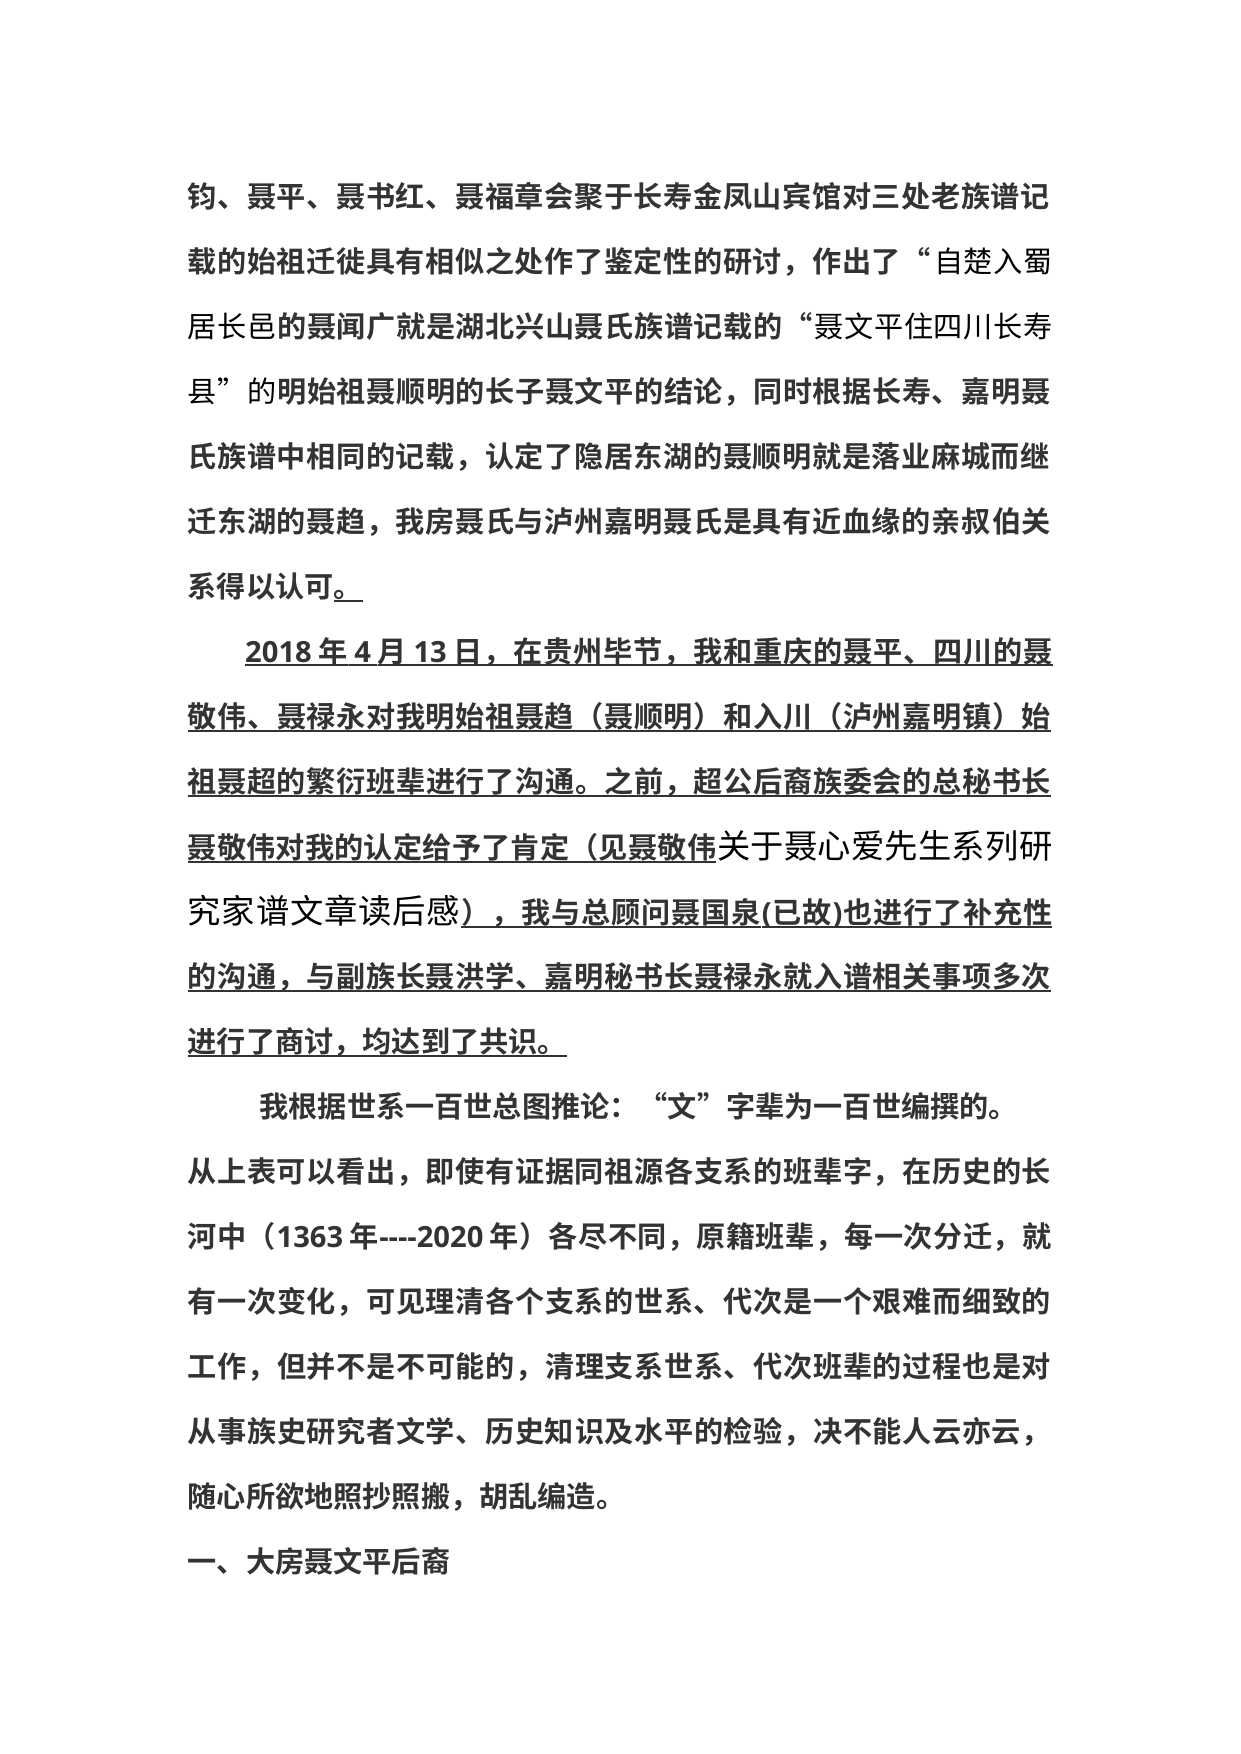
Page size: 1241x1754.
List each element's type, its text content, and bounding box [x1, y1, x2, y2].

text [187, 162, 1053, 617]
text 我根据世系一百世总图推论：“文”字辈为一百世编撰的。 [187, 1072, 1053, 1137]
text 一、大房聂文平后裔 [187, 1527, 1053, 1592]
text 2018年4月13日，在贵州毕节，我和重庆的聂平、四川的聂敬伟、聂禄永对我明始祖聂趋（聂顺明）和入川（泸州嘉明镇）始祖聂超的繁衍班辈进行了沟通。之前，超公后裔族委会的总秘书长聂敬伟对我的认定给予了肯定（见聂敬伟关于聂心爱先生系列研究家谱文章读后感），我与总顾问聂国泉(已故)也进行了补充性的沟通，与副族长聂洪学、嘉明秘书长聂禄永就入谱相关事项多次进行了商讨，均达到了共识。 [187, 617, 1053, 730]
text 2018年4月13日，在贵州毕节，我和重庆的聂平、四川的聂敬伟、聂禄永对我明始祖聂趋（聂顺明）和入川（泸州嘉明镇）始祖聂超的繁衍班辈进行了沟通。之前，超公后裔族委会的总秘书长聂敬伟对我的认定给予了肯定（见聂敬伟关于聂心爱先生系列研究家谱文章读后感），我与总顾问聂国泉(已故)也进行了补充性的沟通，与副族长聂洪学、嘉明秘书长聂禄永就入谱相关事项多次进行了商讨，均达到了共识。 [187, 796, 1053, 990]
text 从上表可以看出，即使有证据同祖源各支系的班辈字，在历史的长河中（1363年----2020年）各尽不同，原籍班辈，每一次分迁，就有一次变化，可见理清各个支系的世系、代次是一个艰难而细致的工作，但并不是不可能的，清理支系世系、代次班辈的过程也是对从事族史研究者文学、历史知识及水平的检验，决不能人云亦云，随心所欲地照抄照搬，胡乱编造。 [187, 1137, 1053, 1527]
text 2018年4月13日，在贵州毕节，我和重庆的聂平、四川的聂敬伟、聂禄永对我明始祖聂趋（聂顺明）和入川（泸州嘉明镇）始祖聂超的繁衍班辈进行了沟通。之前，超公后裔族委会的总秘书长聂敬伟对我的认定给予了肯定（见聂敬伟关于聂心爱先生系列研究家谱文章读后感），我与总顾问聂国泉(已故)也进行了补充性的沟通，与副族长聂洪学、嘉明秘书长聂禄永就入谱相关事项多次进行了商讨，均达到了共识。 [187, 731, 1053, 795]
text 2018年4月13日，在贵州毕节，我和重庆的聂平、四川的聂敬伟、聂禄永对我明始祖聂趋（聂顺明）和入川（泸州嘉明镇）始祖聂超的繁衍班辈进行了沟通。之前，超公后裔族委会的总秘书长聂敬伟对我的认定给予了肯定（见聂敬伟关于聂心爱先生系列研究家谱文章读后感），我与总顾问聂国泉(已故)也进行了补充性的沟通，与副族长聂洪学、嘉明秘书长聂禄永就入谱相关事项多次进行了商讨，均达到了共识。 [187, 991, 1053, 1072]
